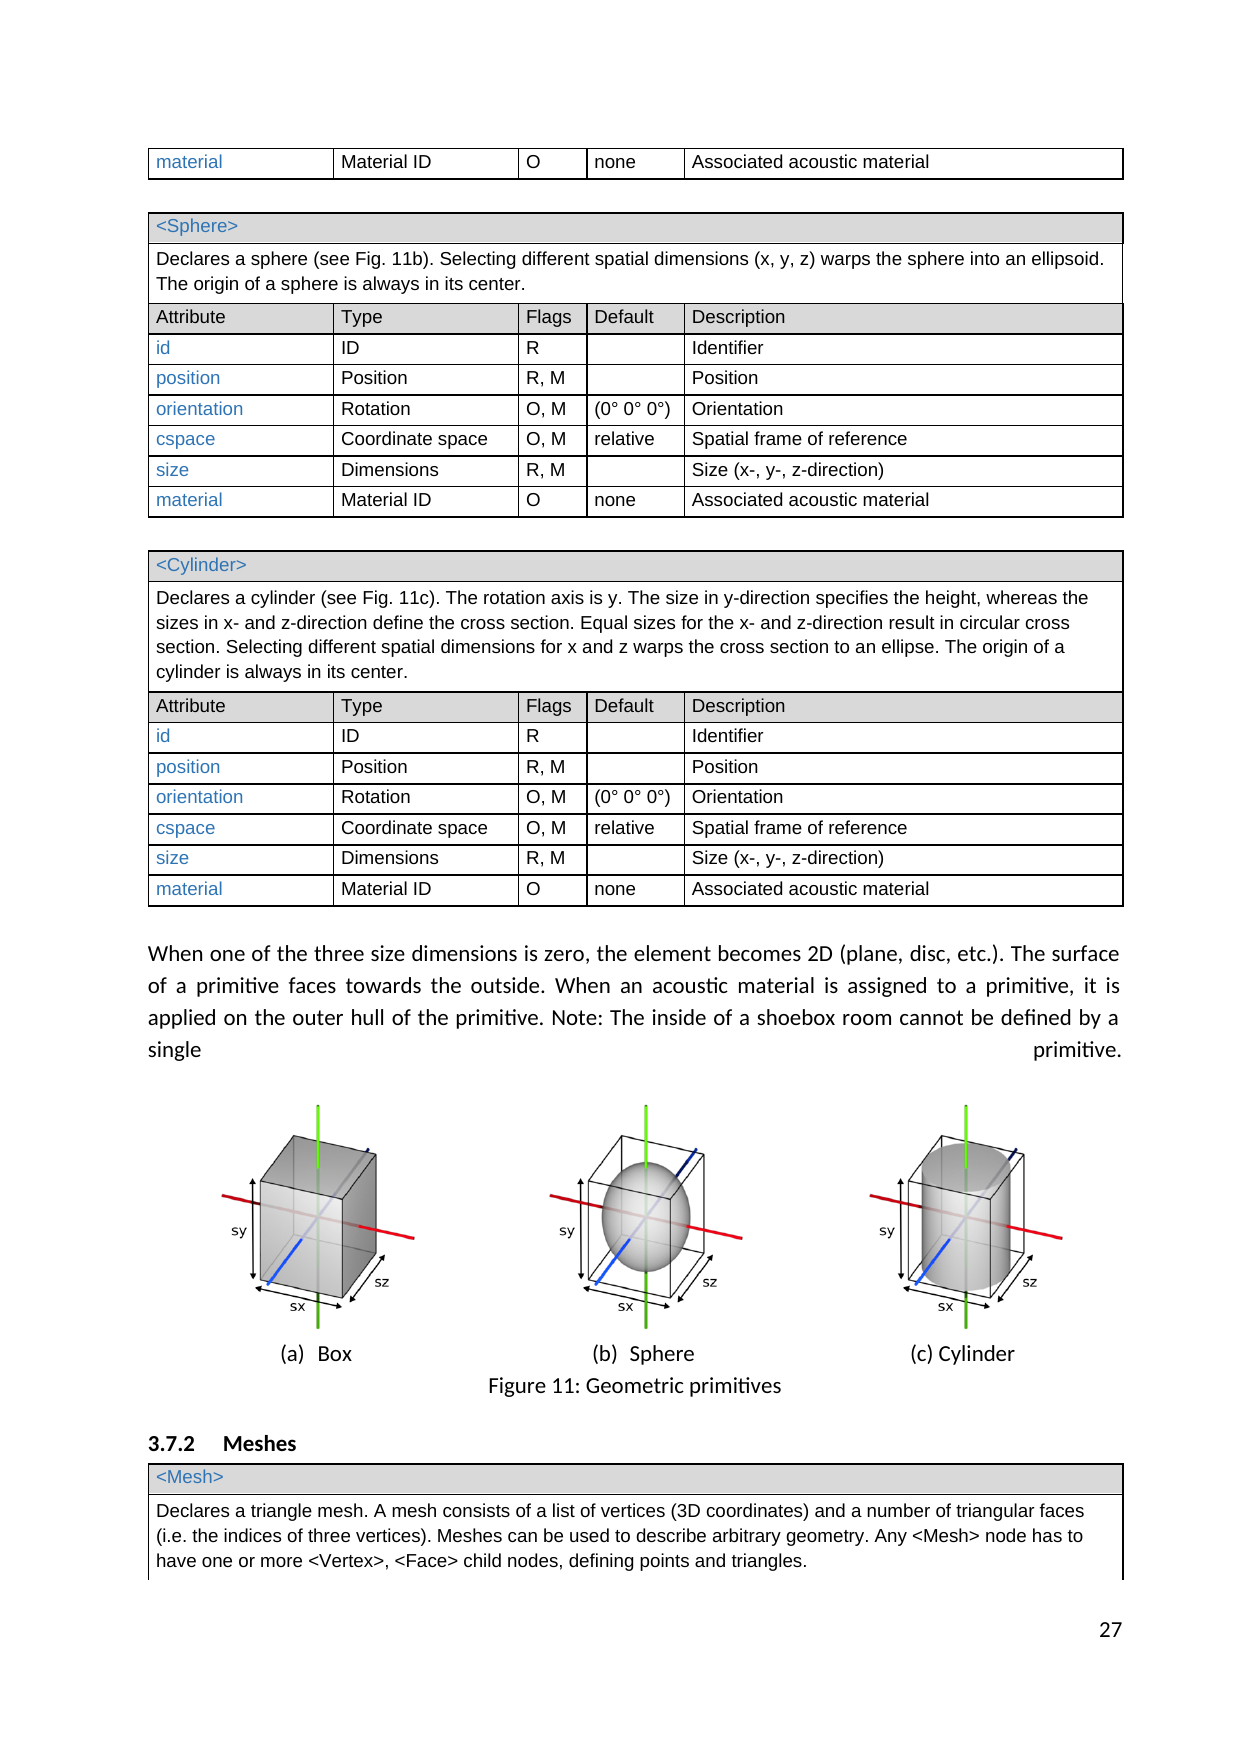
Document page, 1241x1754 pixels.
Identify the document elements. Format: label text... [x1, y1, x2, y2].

table_cell Associated acoustic material [685, 876, 1122, 905]
table_cell Orientation [685, 396, 1122, 425]
table_cell [588, 846, 684, 874]
table_cell Orientation [685, 785, 1122, 813]
table_cell none [588, 487, 684, 516]
table_cell Position [685, 754, 1122, 783]
table_cell Flags [519, 304, 586, 333]
table_cell (c) Cylinder [803, 1340, 1122, 1371]
table_cell O [519, 876, 586, 905]
table_cell Default [588, 304, 684, 333]
table_cell Dimensions [334, 846, 518, 874]
table_cell ID [334, 723, 518, 752]
table_cell Material ID [334, 876, 518, 905]
table_header <Mesh> [149, 1465, 1122, 1493]
table_cell material [149, 487, 333, 516]
table_cell (0° 0° 0°) [588, 785, 684, 813]
table_cell Coordinate space [334, 426, 518, 455]
subtitle Meshes [148, 1429, 1122, 1457]
table_cell R [519, 335, 586, 364]
table_cell Associated acoustic material [685, 149, 1122, 178]
list Figure 11: Geometric primitives [148, 1371, 1122, 1399]
table_header <Cylinder> [149, 552, 1122, 581]
table_cell material [149, 149, 333, 178]
table_cell Rotation [334, 785, 518, 813]
table_cell Spatial frame of reference [685, 426, 1122, 455]
table_cell Position [685, 365, 1122, 394]
table_cell orientation [149, 396, 333, 425]
table_cell material [149, 876, 333, 905]
table_cell (0° 0° 0°) [588, 396, 684, 425]
table_cell none [588, 149, 684, 178]
table_cell [588, 723, 684, 752]
table_cell O, M [519, 426, 586, 455]
table_cell O [519, 487, 586, 516]
table_cell R, M [519, 754, 586, 783]
table_header [148, 1100, 484, 1339]
table_cell id [149, 335, 333, 364]
table_cell O, M [519, 785, 586, 813]
table_cell [588, 754, 684, 783]
table_cell [588, 335, 684, 364]
table_cell Description [685, 693, 1122, 722]
table_cell Identifier [685, 335, 1122, 364]
table_cell Position [334, 754, 518, 783]
table_cell Declares a triangle mesh. A mesh consists of a list of vertices (3D coordinates) and a number of triangular faces (i.e. the indices of three vertices). Meshes can be used to describe arbitrary geometry. Any <Mesh> node has to have one or more <Vertex>, <Face> child nodes, defining points and triangles. [149, 1495, 1122, 1579]
table_cell Rotation [334, 396, 518, 425]
table_cell position [149, 365, 333, 394]
table_cell R, M [519, 846, 586, 874]
table_cell Declares a sphere (see Fig. 11b). Selecting different spatial dimensions (x, y, z) warps the sphere into an ellipsoid. The origin of a sphere is always in its center. [149, 244, 1122, 303]
table_cell Identifier [685, 723, 1122, 752]
table_cell Coordinate space [334, 815, 518, 844]
table_cell O, M [519, 396, 586, 425]
table_cell R, M [519, 365, 586, 394]
table_cell Size (x-, y-, z-direction) [685, 846, 1122, 874]
table_cell Size (x-, y-, z-direction) [685, 457, 1122, 486]
table_cell Type [334, 693, 518, 722]
table_cell ID [334, 335, 518, 364]
table_cell orientation [149, 785, 333, 813]
table_cell Description [685, 304, 1122, 333]
table_cell Attribute [149, 304, 333, 333]
table_cell Material ID [334, 487, 518, 516]
table_cell Attribute [149, 693, 333, 722]
table_cell R, M [519, 457, 586, 486]
table_cell relative [588, 815, 684, 844]
table_cell O [519, 149, 586, 178]
table_cell Flags [519, 693, 586, 722]
table_cell relative [588, 426, 684, 455]
table_header [803, 1100, 1122, 1339]
table_cell Box [148, 1340, 484, 1371]
table_cell size [149, 846, 333, 874]
table_cell position [149, 754, 333, 783]
table_cell Sphere [484, 1340, 803, 1371]
table_cell Type [334, 304, 518, 333]
table_cell Declares a cylinder (see Fig. 11c). The rotation axis is y. The size in y-direction specifies the height, whereas the sizes in x- and z-direction define the cross section. Equal sizes for the x- and z-direction result in circular cross section. Selecting different spatial dimensions for x and z warps the cross section to an ellipse. The origin of a cylinder is always in its center. [149, 582, 1122, 691]
table_cell id [149, 723, 333, 752]
table_header <Sphere> [149, 214, 1122, 242]
table_cell size [149, 457, 333, 486]
table_cell O, M [519, 815, 586, 844]
table_cell cspace [149, 815, 333, 844]
table_header [484, 1100, 803, 1339]
table_cell [588, 365, 684, 394]
table_cell Associated acoustic material [685, 487, 1122, 516]
table_cell R [519, 723, 586, 752]
table_cell Spatial frame of reference [685, 815, 1122, 844]
table_cell Position [334, 365, 518, 394]
table_cell Material ID [334, 149, 518, 178]
table_cell Dimensions [334, 457, 518, 486]
table_cell cspace [149, 426, 333, 455]
table_cell none [588, 876, 684, 905]
table_cell [588, 457, 684, 486]
table_cell Default [588, 693, 684, 722]
text When one of the three size dimensions is zero, the element becomes 2D (plane, disc, etc.). The surface of a primitive faces towards the outside. When an acoustic material is assigned to a primitive, it is applied on the outer hull of the primitive. Note: The inside of a shoebox room cannot be defined by a single primitive. [148, 939, 1122, 1095]
